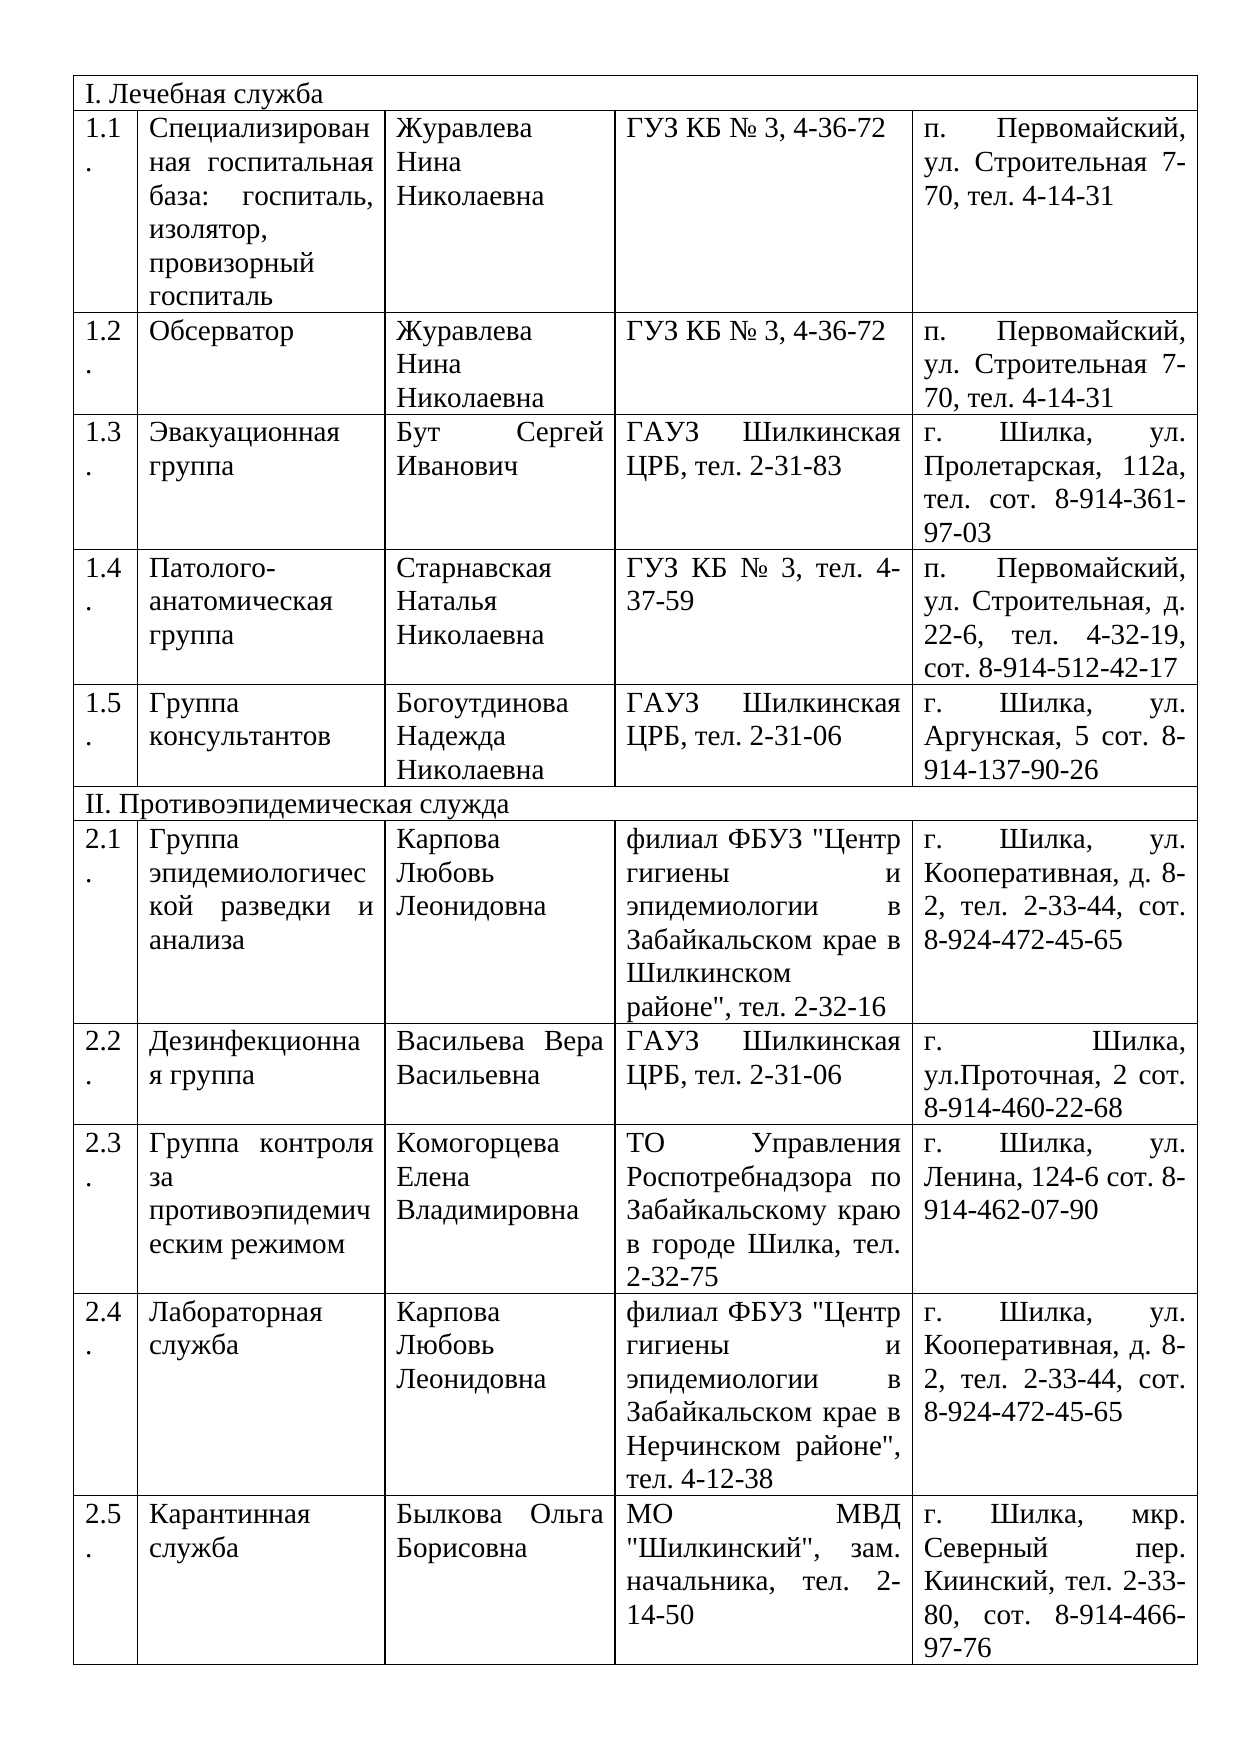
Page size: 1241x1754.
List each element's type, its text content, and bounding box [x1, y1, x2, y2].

table_cell 2.3. [74, 1125, 137, 1293]
table_cell Журавлева Нина Николаевна [386, 313, 614, 413]
table_cell Группа контроля за противоэпидемическим режимом [138, 1125, 384, 1293]
table_cell МО МВД "Шилкинский", зам. начальника, тел. 2-14-50 [616, 1496, 912, 1664]
table_cell Былкова Ольга Борисовна [386, 1496, 614, 1664]
table_cell г. Шилка, ул. Кооперативная, д. 8-2, тел. 2-33-44, сот. 8-924-472-45-65 [913, 821, 1197, 1022]
table_cell г. Шилка, ул.Проточная, 2 сот. 8-914-460-22-68 [913, 1024, 1197, 1124]
table_cell Журавлева Нина Николаевна [386, 111, 614, 312]
table_cell п. Первомайский, ул. Строительная 7-70, тел. 4-14-31 [913, 313, 1197, 413]
table_cell I. Лечебная служба [74, 76, 1197, 109]
table_cell Дезинфекционная группа [138, 1024, 384, 1124]
table_cell Бут Сергей Иванович [386, 415, 614, 549]
table_cell Старнавская Наталья Николаевна [386, 550, 614, 684]
table_cell г. Шилка, ул. Ленина, 124-6 сот. 8-914-462-07-90 [913, 1125, 1197, 1293]
table_cell ГАУЗ Шилкинская ЦРБ, тел. 2-31-83 [616, 415, 912, 549]
table_cell 2.1. [74, 821, 137, 1022]
table_cell Группа эпидемиологической разведки и анализа [138, 821, 384, 1022]
table_cell Богоутдинова Надежда Николаевна [386, 685, 614, 786]
table_cell п. Первомайский, ул. Строительная 7-70, тел. 4-14-31 [913, 111, 1197, 312]
table_cell 2.5. [74, 1496, 137, 1664]
table_cell Патолого-анатомическая группа [138, 550, 384, 684]
table_cell ГУЗ КБ № 3, тел. 4-37-59 [616, 550, 912, 684]
table_cell Карпова Любовь Леонидовна [386, 1294, 614, 1495]
table_cell Васильева Вера Васильевна [386, 1024, 614, 1124]
table_cell Лабораторная служба [138, 1294, 384, 1495]
table_cell 2.4. [74, 1294, 137, 1495]
table_cell Карпова Любовь Леонидовна [386, 821, 614, 1022]
table_cell II. Противоэпидемическая служда [74, 787, 1197, 820]
table_cell ГАУЗ Шилкинская ЦРБ, тел. 2-31-06 [616, 685, 912, 786]
table_cell 1.2. [74, 313, 137, 413]
table_cell 1.4. [74, 550, 137, 684]
table_cell 2.2. [74, 1024, 137, 1124]
table_cell Эвакуационная группа [138, 415, 384, 549]
table_cell Карантинная служба [138, 1496, 384, 1664]
table_cell п. Первомайский, ул. Строительная, д. 22-6, тел. 4-32-19, сот. 8-914-512-42-17 [913, 550, 1197, 684]
table_cell г. Шилка, ул. Аргунская, 5 сот. 8-914-137-90-26 [913, 685, 1197, 786]
table_cell ГАУЗ Шилкинская ЦРБ, тел. 2-31-06 [616, 1024, 912, 1124]
table_cell ГУЗ КБ № 3, 4-36-72 [616, 313, 912, 413]
table_cell Специализированная госпитальная база: госпиталь, изолятор, провизорный госпиталь [138, 111, 384, 312]
table_cell филиал ФБУЗ "Центр гигиены и эпидемиологии в Забайкальском крае в Шилкинском районе", тел. 2-32-16 [616, 821, 912, 1022]
table_cell филиал ФБУЗ "Центр гигиены и эпидемиологии в Забайкальском крае в Нерчинском районе", тел. 4-12-38 [616, 1294, 912, 1495]
table_cell ТО Управления Роспотребнадзора по Забайкальскому краю в городе Шилка, тел. 2-32-75 [616, 1125, 912, 1293]
table_cell 1.3. [74, 415, 137, 549]
table_cell 1.5. [74, 685, 137, 786]
table_cell Обсерватор [138, 313, 384, 413]
table_cell 1.1. [74, 111, 137, 312]
table_cell г. Шилка, ул. Пролетарская, 112а, тел. сот. 8-914-361-97-03 [913, 415, 1197, 549]
table_cell ГУЗ КБ № 3, 4-36-72 [616, 111, 912, 312]
table_cell Группа консультантов [138, 685, 384, 786]
table_cell Комогорцева Елена Владимировна [386, 1125, 614, 1293]
table_cell г. Шилка, мкр. Северный пер. Киинский, тел. 2-33-80, сот. 8-914-466-97-76 [913, 1496, 1197, 1664]
table_cell г. Шилка, ул. Кооперативная, д. 8-2, тел. 2-33-44, сот. 8-924-472-45-65 [913, 1294, 1197, 1495]
